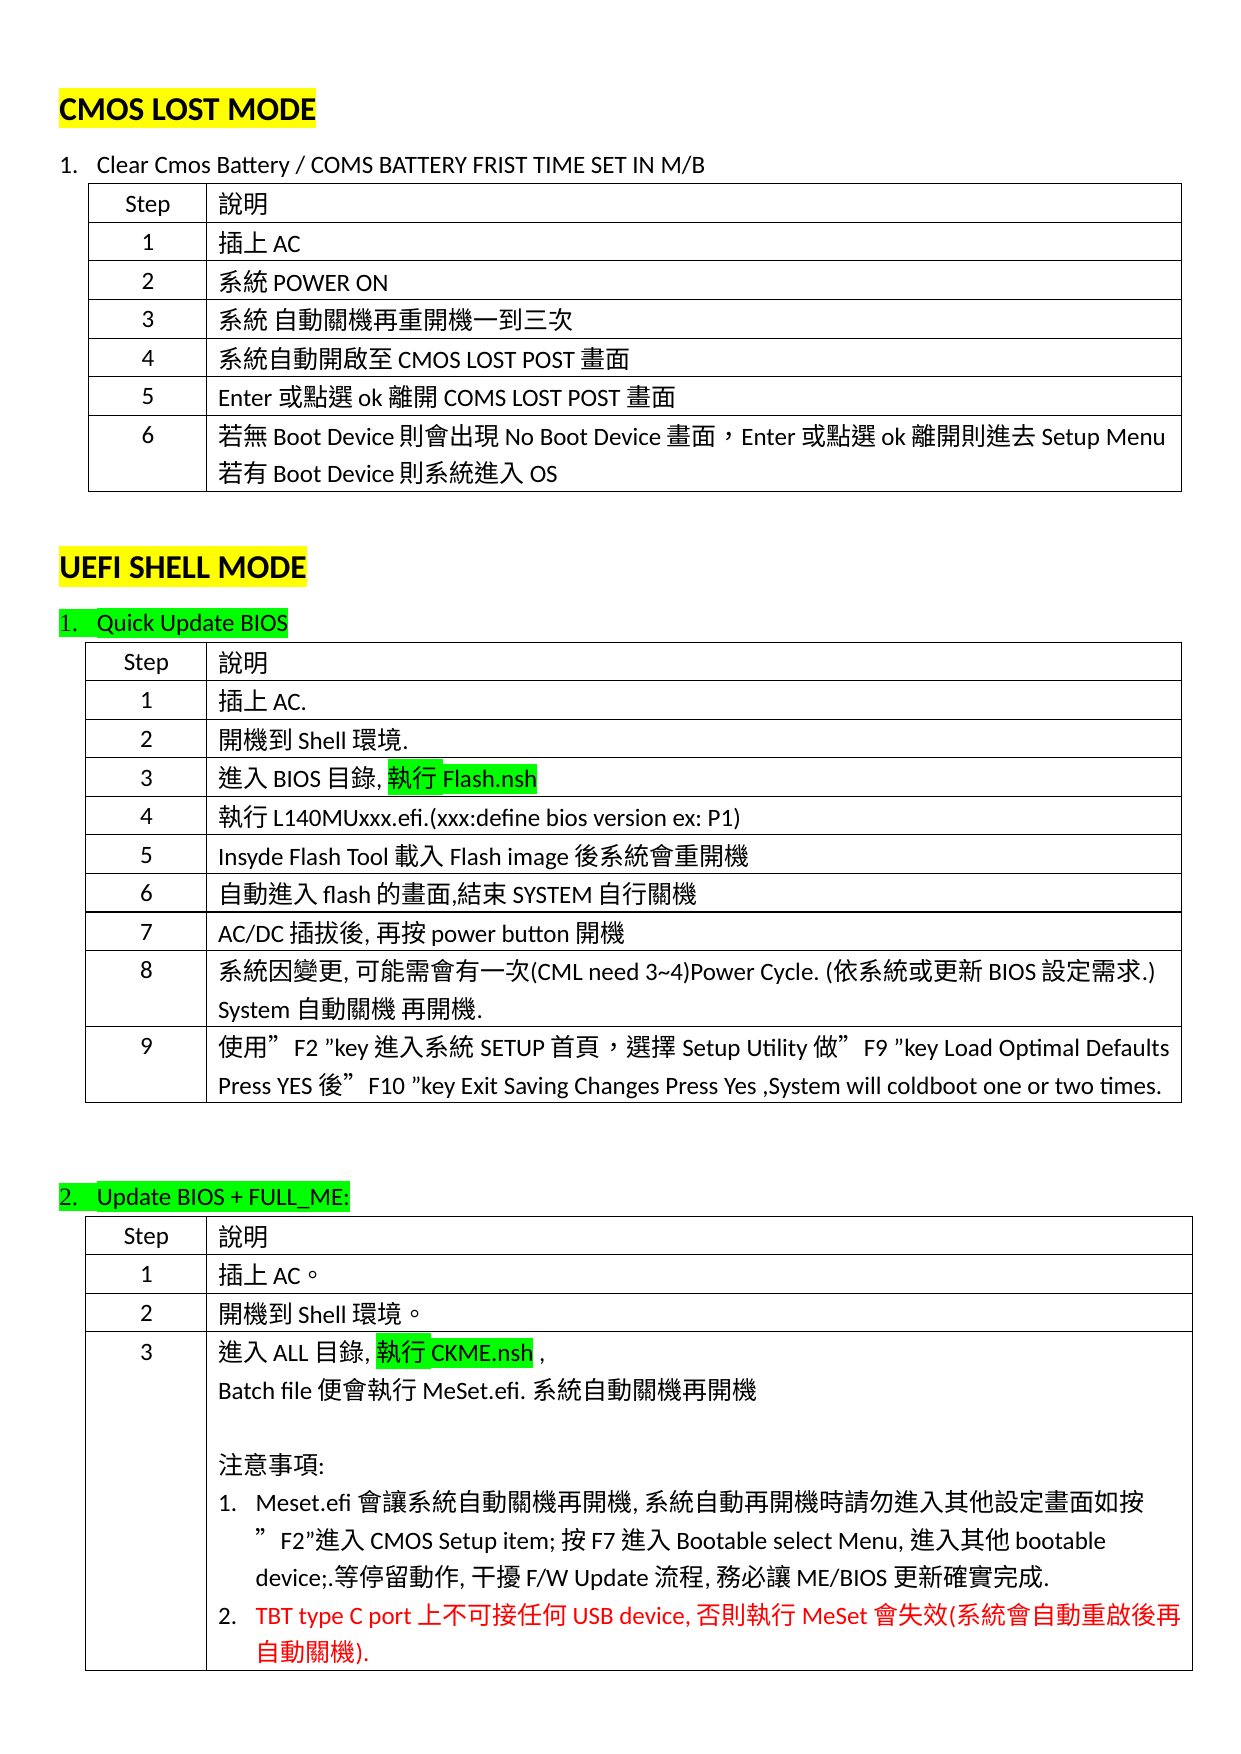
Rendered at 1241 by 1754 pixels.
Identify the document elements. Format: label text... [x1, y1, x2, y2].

table_cell 6 [89, 416, 206, 491]
text UEFI SHELL MODE [59, 529, 1181, 604]
table_cell 7 [86, 913, 206, 950]
table_cell 3 [86, 1332, 206, 1670]
table_cell Insyde Flash Tool 載入Flash image後系統會重開機 [207, 835, 1181, 873]
table_cell 若無Boot Device則會出現No Boot Device畫面，Enter 或點選ok 離開則進去Setup Menu 若有Boot Device則系統進入OS [207, 416, 1181, 491]
table_cell 6 [86, 874, 206, 911]
table_cell 2 [86, 1294, 206, 1331]
table_cell 1 [86, 1255, 206, 1293]
table_cell 系統 自動關機再重開機一到三次 [207, 300, 1181, 337]
table_cell 插上AC. [207, 681, 1181, 719]
table_cell 3 [86, 758, 206, 796]
table_cell 2 [89, 261, 206, 299]
list Quick Update BIOS [59, 604, 1181, 642]
table_cell 使用”F2 ”key進入系統SETUP首頁，選擇Setup Utility做”F9 ”key Load Optimal Defaults Press YES 後”F10 ”key Exit Saving Changes Press Yes ,System will coldboot one or two times. [207, 1027, 1181, 1102]
table_cell 1 [86, 681, 206, 719]
table_cell 插上AC [207, 223, 1181, 260]
table_cell 4 [86, 797, 206, 834]
table_cell 進入BIOS目錄, 執行Flash.nsh [207, 758, 1181, 796]
table_cell 9 [86, 1027, 206, 1102]
table_header Step [86, 1217, 206, 1254]
table_cell 8 [86, 951, 206, 1026]
table_header 說明 [207, 184, 1181, 222]
table_cell 執行L140MUxxx.efi.(xxx:define bios version ex: P1) [207, 797, 1181, 834]
text CMOS LOST MODE [59, 71, 1181, 146]
table_cell 1 [89, 223, 206, 260]
table_cell 2 [86, 720, 206, 757]
table_cell 進入ALL 目錄, 執行CKME.nsh , Batch file便會執行MeSet.efi. 系統自動關機再開機 注意事項: Meset.efi 會讓系統自動關機再開機, 系統自動再開機時請勿進入其他設定畫面如按”F2”進入CMOS Setup item; 按F7 進入Bootable select Menu, 進入其他bootable device;.等停留動作, 干擾F/W Update 流程, 務必讓ME/BIOS 更新確實完成. TBT type C port 上不可接任何USB device, 否則執行MeSet 會失效(系統會自動重啟後再自動關機). [207, 1332, 1192, 1670]
table_cell 插上AC。 [207, 1255, 1192, 1293]
table_cell 自動進入flash的畫面,結束SYSTEM自行關機 [207, 874, 1181, 911]
table_header Step [89, 184, 206, 222]
table_cell 3 [89, 300, 206, 337]
table_header 說明 [207, 643, 1181, 680]
table_cell 系統自動開啟至CMOS LOST POST 畫面 [207, 339, 1181, 376]
table_header Step [86, 643, 206, 680]
table_cell 系統因變更, 可能需會有一次(CML need 3~4)Power Cycle. (依系統或更新BIOS 設定需求.) System 自動關機 再開機. [207, 951, 1181, 1026]
table_header 說明 [207, 1217, 1192, 1254]
list Update BIOS + FULL_ME: [59, 1178, 1181, 1216]
table_cell 5 [86, 835, 206, 873]
list Clear Cmos Battery / COMS BATTERY FRIST TIME SET IN M/B [59, 146, 1181, 183]
table_cell Enter 或點選ok 離開 COMS LOST POST 畫面 [207, 377, 1181, 414]
table_cell 系統POWER ON [207, 261, 1181, 299]
table_cell AC/DC插拔後, 再按power button 開機 [207, 913, 1181, 950]
table_cell 4 [89, 339, 206, 376]
table_cell 開機到Shell 環境. [207, 720, 1181, 757]
table_cell 5 [89, 377, 206, 414]
table_cell 開機到Shell 環境。 [207, 1294, 1192, 1331]
